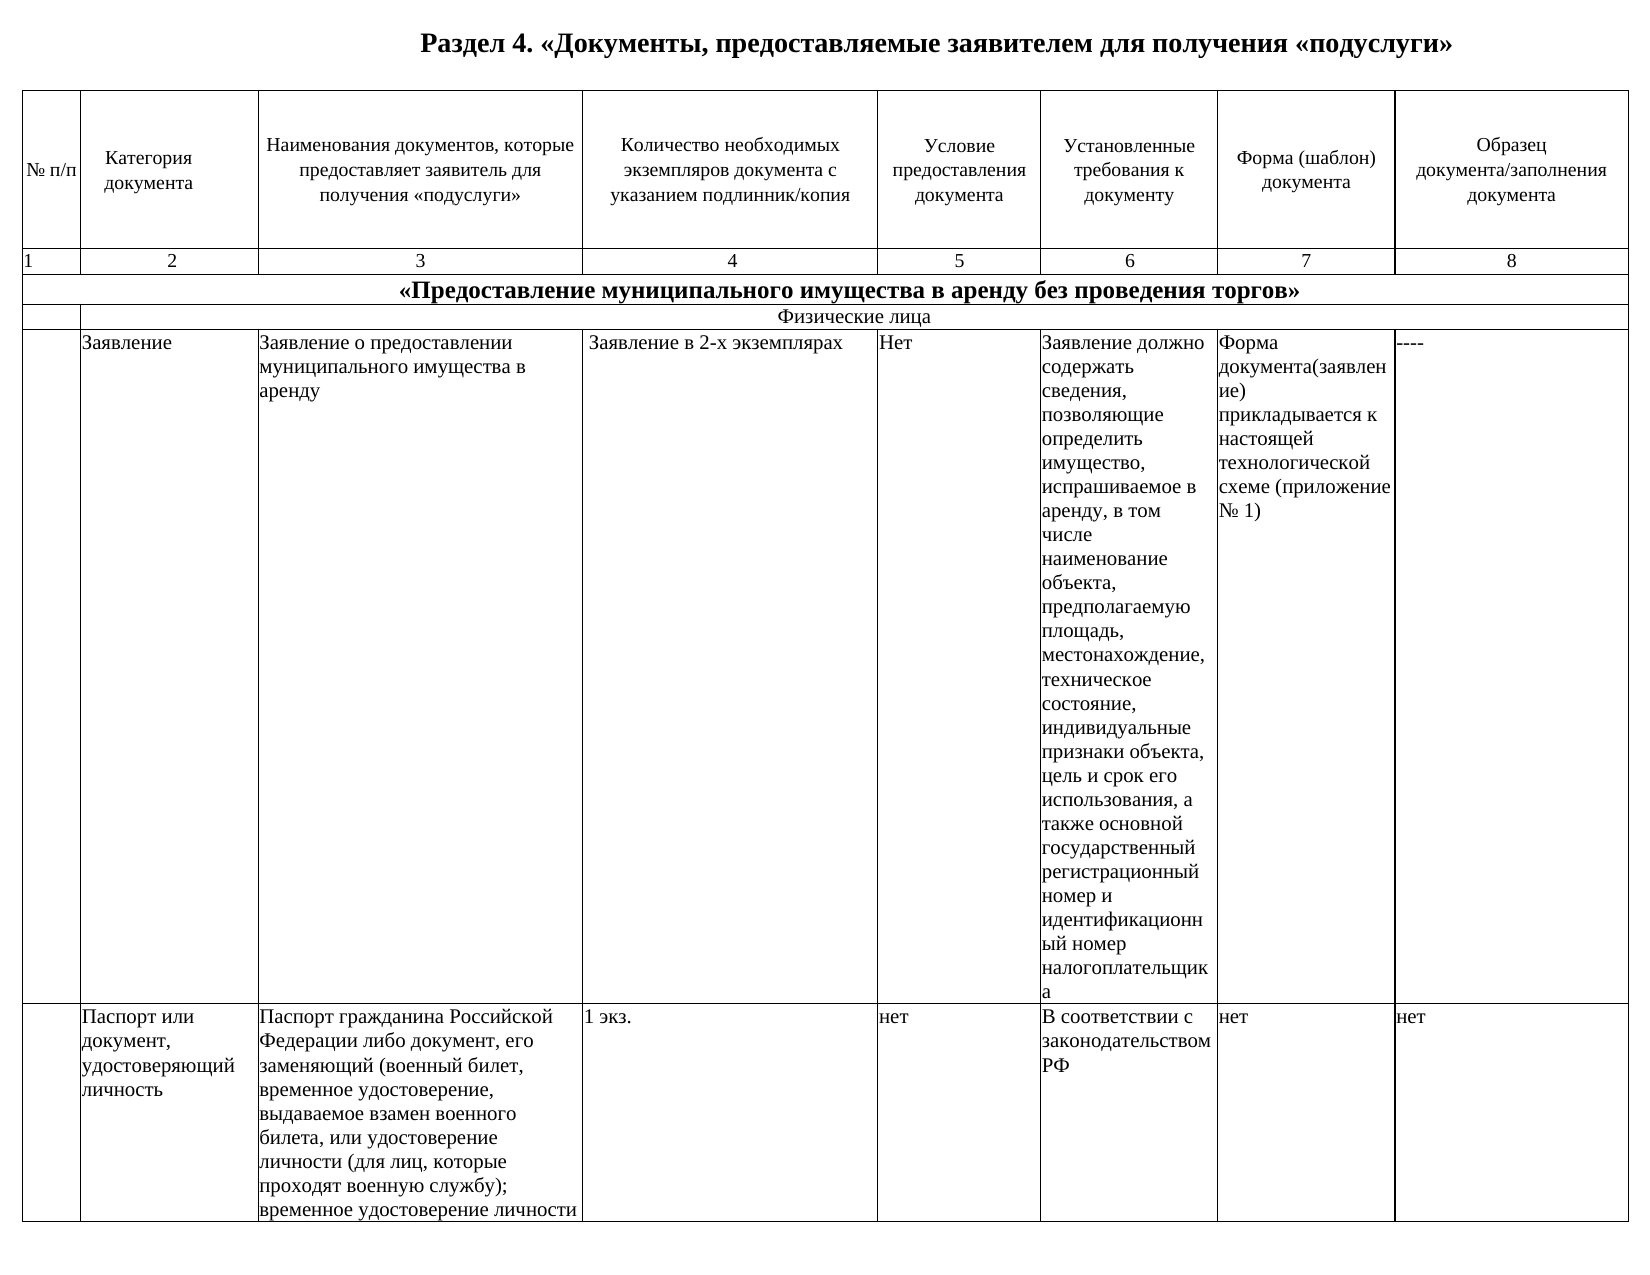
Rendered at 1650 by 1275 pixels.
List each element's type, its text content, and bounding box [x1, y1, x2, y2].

table_header Наименования документов, которые предоставляет заявитель для получения «подуслуги» [259, 91, 582, 248]
table_cell 1 [23, 249, 80, 274]
table_header Форма (шаблон) документа [1218, 91, 1394, 248]
table_cell 7 [1218, 249, 1394, 274]
table_cell [23, 330, 80, 1003]
table_cell Заявление должно содержать сведения, позволяющие определить имущество, испрашиваемое в аренду, в том числе наименование объекта, предполагаемую площадь, местонахождение, техническое состояние, индивидуальные признаки объекта, цель и срок его использования, а также основной государственный регистрационный номер и идентификационный номер налогоплательщика [1041, 330, 1217, 1003]
table_header Категория документа [81, 91, 258, 248]
table_cell Физические лица [81, 305, 1628, 328]
text Раздел 4. «Документы, предоставляемые заявителем для получения «подуслуги» [420, 29, 1532, 58]
table_cell Заявление в 2-х экземплярах [583, 330, 877, 1003]
table_cell Форма документа(заявление) прикладывается к настоящей технологической схеме (приложение № 1) [1218, 330, 1394, 1003]
table_cell 4 [583, 249, 877, 274]
table_header № п/п [23, 91, 80, 248]
table_cell 5 [878, 249, 1040, 274]
table_cell 8 [1396, 249, 1628, 274]
table_header Установленные требования к документу [1041, 91, 1217, 248]
table_cell 2 [81, 249, 258, 274]
table_cell 1 экз. [583, 1004, 877, 1221]
table_cell Нет [878, 330, 1040, 1003]
table_cell нет [878, 1004, 1040, 1221]
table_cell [81, 1004, 258, 1221]
table_cell Заявление [81, 330, 258, 1003]
table_cell «Предоставление муниципального имущества в аренду без проведения торгов» [23, 275, 1628, 303]
table_cell [23, 305, 80, 328]
table_cell нет [1396, 1004, 1628, 1221]
table_cell 6 [1041, 249, 1217, 274]
table_cell Заявление о предоставлении муниципального имущества в аренду [259, 330, 582, 1003]
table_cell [259, 1004, 582, 1221]
table_cell 3 [259, 249, 582, 274]
table_cell ---- [1396, 330, 1628, 1003]
table_header Количество необходимых экземпляров документа с указанием подлинник/копия [583, 91, 877, 248]
table_header Условие предоставления документа [878, 91, 1040, 248]
table_cell нет [1218, 1004, 1394, 1221]
table_cell [23, 1004, 80, 1221]
table_header Образец документа/заполнения документа [1396, 91, 1628, 248]
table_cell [1041, 1004, 1217, 1221]
